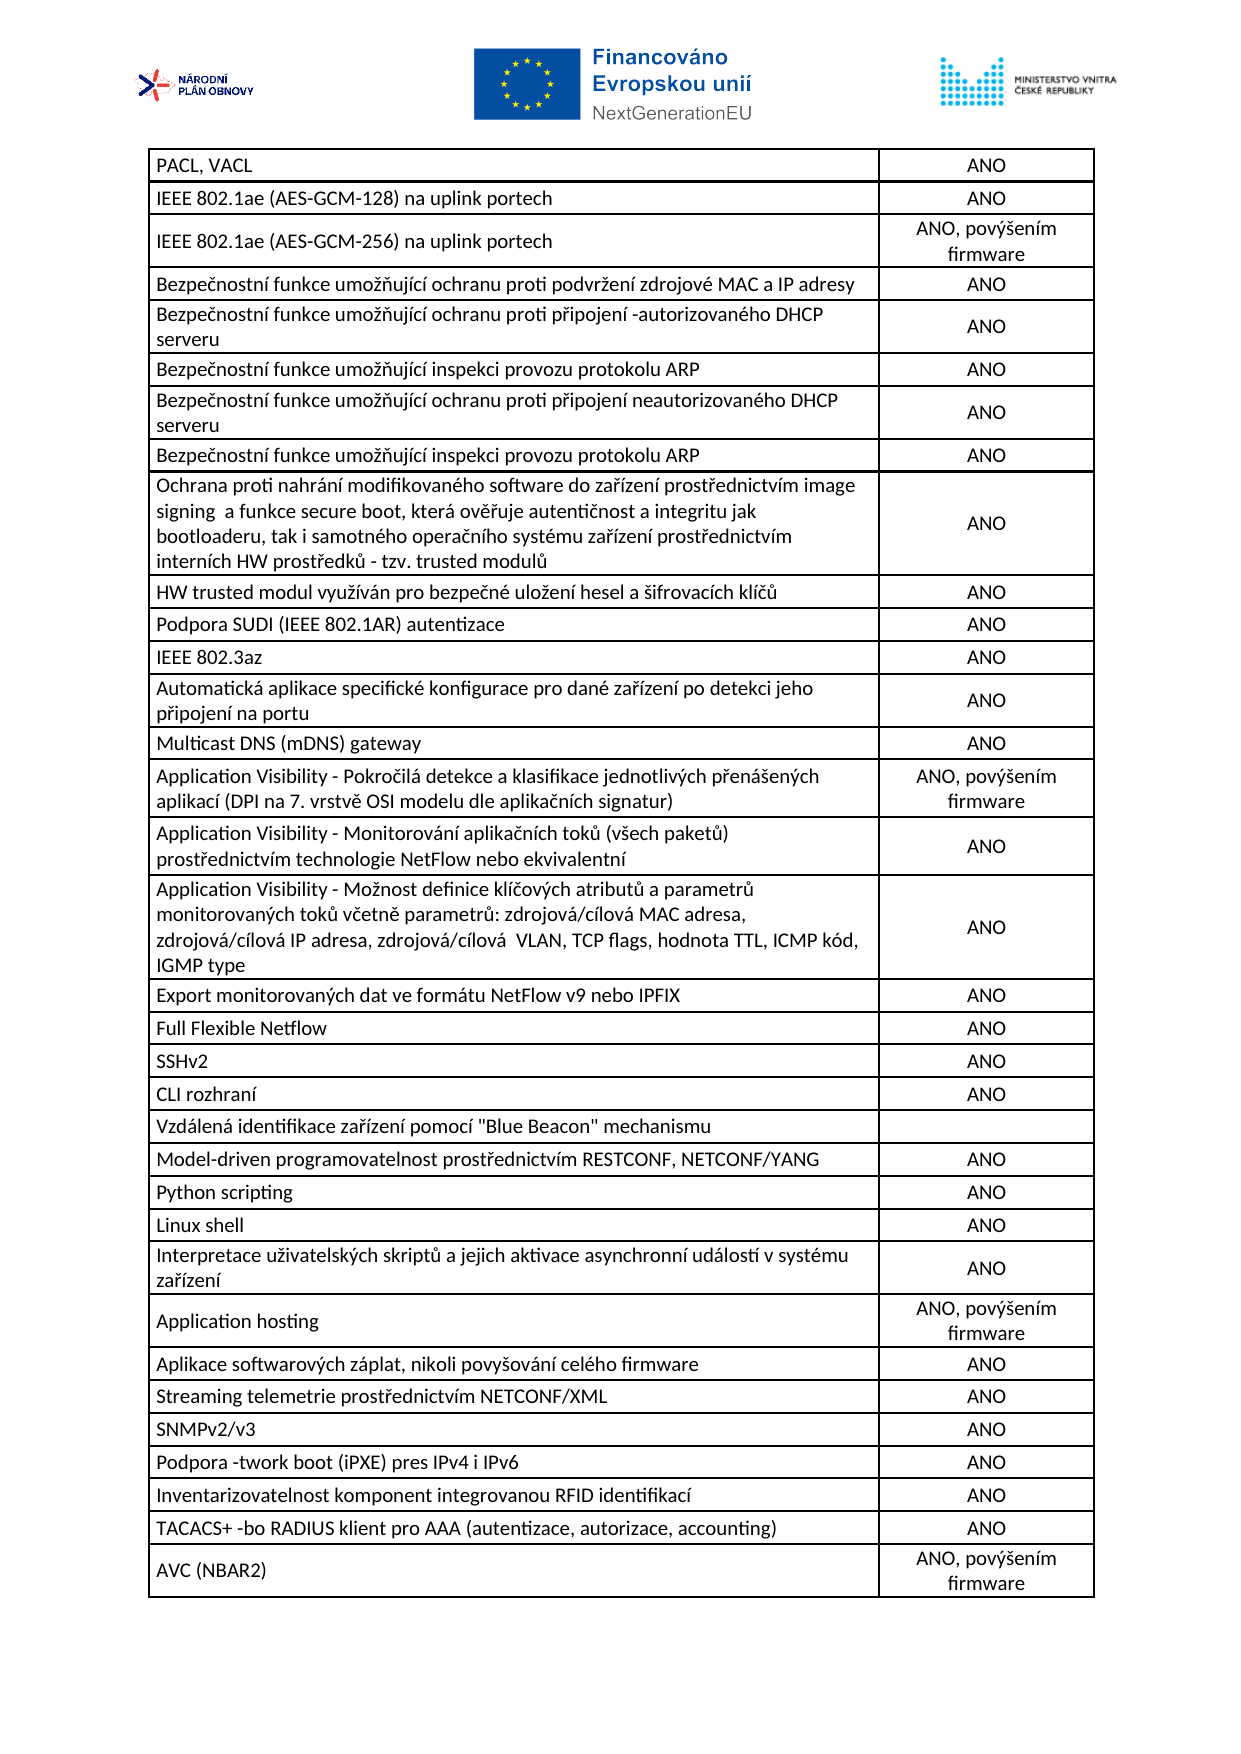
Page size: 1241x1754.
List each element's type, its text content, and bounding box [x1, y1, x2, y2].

table_cell ANO [880, 183, 1093, 213]
table_cell ANO [880, 642, 1093, 673]
table_cell Bezpečnostní funkce umožňující ochranu proti podvržení zdrojové MAC a IP adresy [150, 268, 878, 299]
table_cell Application Visibility - Pokročilá detekce a klasifikace jednotlivých přenášených aplikací (DPI na 7. vrstvě OSI modelu dle aplikačních signatur) [150, 760, 878, 816]
table_cell ANO [880, 675, 1093, 726]
picture [914, 25, 1139, 137]
table_cell ANO [880, 876, 1093, 978]
table_cell ANO [880, 354, 1093, 385]
table_cell Streaming telemetrie prostřednictvím NETCONF/XML [150, 1381, 878, 1412]
table_cell Python scripting [150, 1177, 878, 1207]
table_cell ANO [880, 1144, 1093, 1174]
table_cell ANO [880, 268, 1093, 299]
table_cell Bezpečnostní funkce umožňující ochranu proti připojení neautorizovaného DHCP serveru [150, 387, 878, 438]
table_cell IEEE 802.1ae (AES-GCM-256) na uplink portech [150, 215, 878, 266]
table_cell ANO [880, 473, 1093, 574]
table_cell ANO [880, 1210, 1093, 1240]
table_cell ANO, povýšením firmware [880, 760, 1093, 816]
table_cell ANO [880, 1013, 1093, 1043]
table_cell ANO [880, 980, 1093, 1011]
table_cell Linux shell [150, 1210, 878, 1240]
picture [466, 37, 772, 129]
table_cell Application Visibility - Monitorování aplikačních toků (všech paketů) prostřednictvím technologie NetFlow nebo ekvivalentní [150, 818, 878, 874]
table_cell ANO [880, 1381, 1093, 1412]
table_cell ANO [880, 301, 1093, 352]
table_cell Bezpečnostní funkce umožňující ochranu proti připojení -autorizovaného DHCP serveru [150, 301, 878, 352]
table_cell ANO [880, 1045, 1093, 1076]
table_cell Export monitorovaných dat ve formátu NetFlow v9 nebo IPFIX [150, 980, 878, 1011]
table_cell SSHv2 [150, 1045, 878, 1076]
table_cell PACL, VACL [150, 150, 878, 180]
table_cell ANO [880, 150, 1093, 180]
table_cell TACACS+ -bo RADIUS klient pro AAA (autentizace, autorizace, accounting) [150, 1512, 878, 1543]
table_cell Model-driven programovatelnost prostřednictvím RESTCONF, NETCONF/YANG [150, 1144, 878, 1174]
table_cell ANO [880, 1479, 1093, 1510]
table_cell ANO [880, 1512, 1093, 1543]
table_cell ANO [880, 728, 1093, 758]
table_cell ANO [880, 576, 1093, 607]
table_cell HW trusted modul využíván pro bezpečné uložení hesel a šifrovacích klíčů [150, 576, 878, 607]
table_cell Bezpečnostní funkce umožňující inspekci provozu protokolu ARP [150, 440, 878, 470]
table_cell Vzdálená identifikace zařízení pomocí "Blue Beacon" mechanismu [150, 1111, 878, 1142]
table_cell ANO [880, 1447, 1093, 1477]
table_cell Application hosting [150, 1295, 878, 1346]
table_cell Multicast DNS (mDNS) gateway [150, 728, 878, 758]
table_cell Podpora -twork boot (iPXE) pres IPv4 i IPv6 [150, 1447, 878, 1477]
table_cell Application Visibility - Možnost definice klíčových atributů a parametrů monitorovaných toků včetně parametrů: zdrojová/cílová MAC adresa, zdrojová/cílová IP adresa, zdrojová/cílová VLAN, TCP flags, hodnota TTL, ICMP kód, IGMP type [150, 876, 878, 978]
table_cell IEEE 802.1ae (AES-GCM-128) na uplink portech [150, 183, 878, 213]
table_cell CLI rozhraní [150, 1078, 878, 1109]
table_cell Bezpečnostní funkce umožňující inspekci provozu protokolu ARP [150, 354, 878, 385]
table_cell ANO [880, 387, 1093, 438]
table_cell ANO [880, 1242, 1093, 1293]
table_cell ANO, povýšením firmware [880, 1295, 1093, 1346]
table_cell ANO [880, 1078, 1093, 1109]
table_cell IEEE 802.3az [150, 642, 878, 673]
table_cell ANO [880, 1177, 1093, 1207]
picture [102, 33, 286, 137]
table_cell [880, 1111, 1093, 1142]
table_cell Podpora SUDI (IEEE 802.1AR) autentizace [150, 609, 878, 640]
table_cell ANO [880, 440, 1093, 470]
table_cell Inventarizovatelnost komponent integrovanou RFID identifikací [150, 1479, 878, 1510]
table_cell SNMPv2/v3 [150, 1414, 878, 1444]
table_cell ANO [880, 1414, 1093, 1444]
table_cell ANO [880, 609, 1093, 640]
table_cell Aplikace softwarových záplat, nikoli povyšování celého firmware [150, 1348, 878, 1379]
table_cell AVC (NBAR2) [150, 1545, 878, 1596]
table_cell Ochrana proti nahrání modifikovaného software do zařízení prostřednictvím image signing a funkce secure boot, která ověřuje autentičnost a integritu jak bootloaderu, tak i samotného operačního systému zařízení prostřednictvím interních HW prostředků - tzv. trusted modulů [150, 473, 878, 574]
table_cell ANO, povýšením firmware [880, 215, 1093, 266]
table_cell ANO [880, 1348, 1093, 1379]
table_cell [880, 1545, 1093, 1596]
table_cell Interpretace uživatelských skriptů a jejich aktivace asynchronní událostí v systému zařízení [150, 1242, 878, 1293]
table_cell ANO [880, 818, 1093, 874]
table_cell Full Flexible Netflow [150, 1013, 878, 1043]
table_cell Automatická aplikace specifické konfigurace pro dané zařízení po detekci jeho připojení na portu [150, 675, 878, 726]
